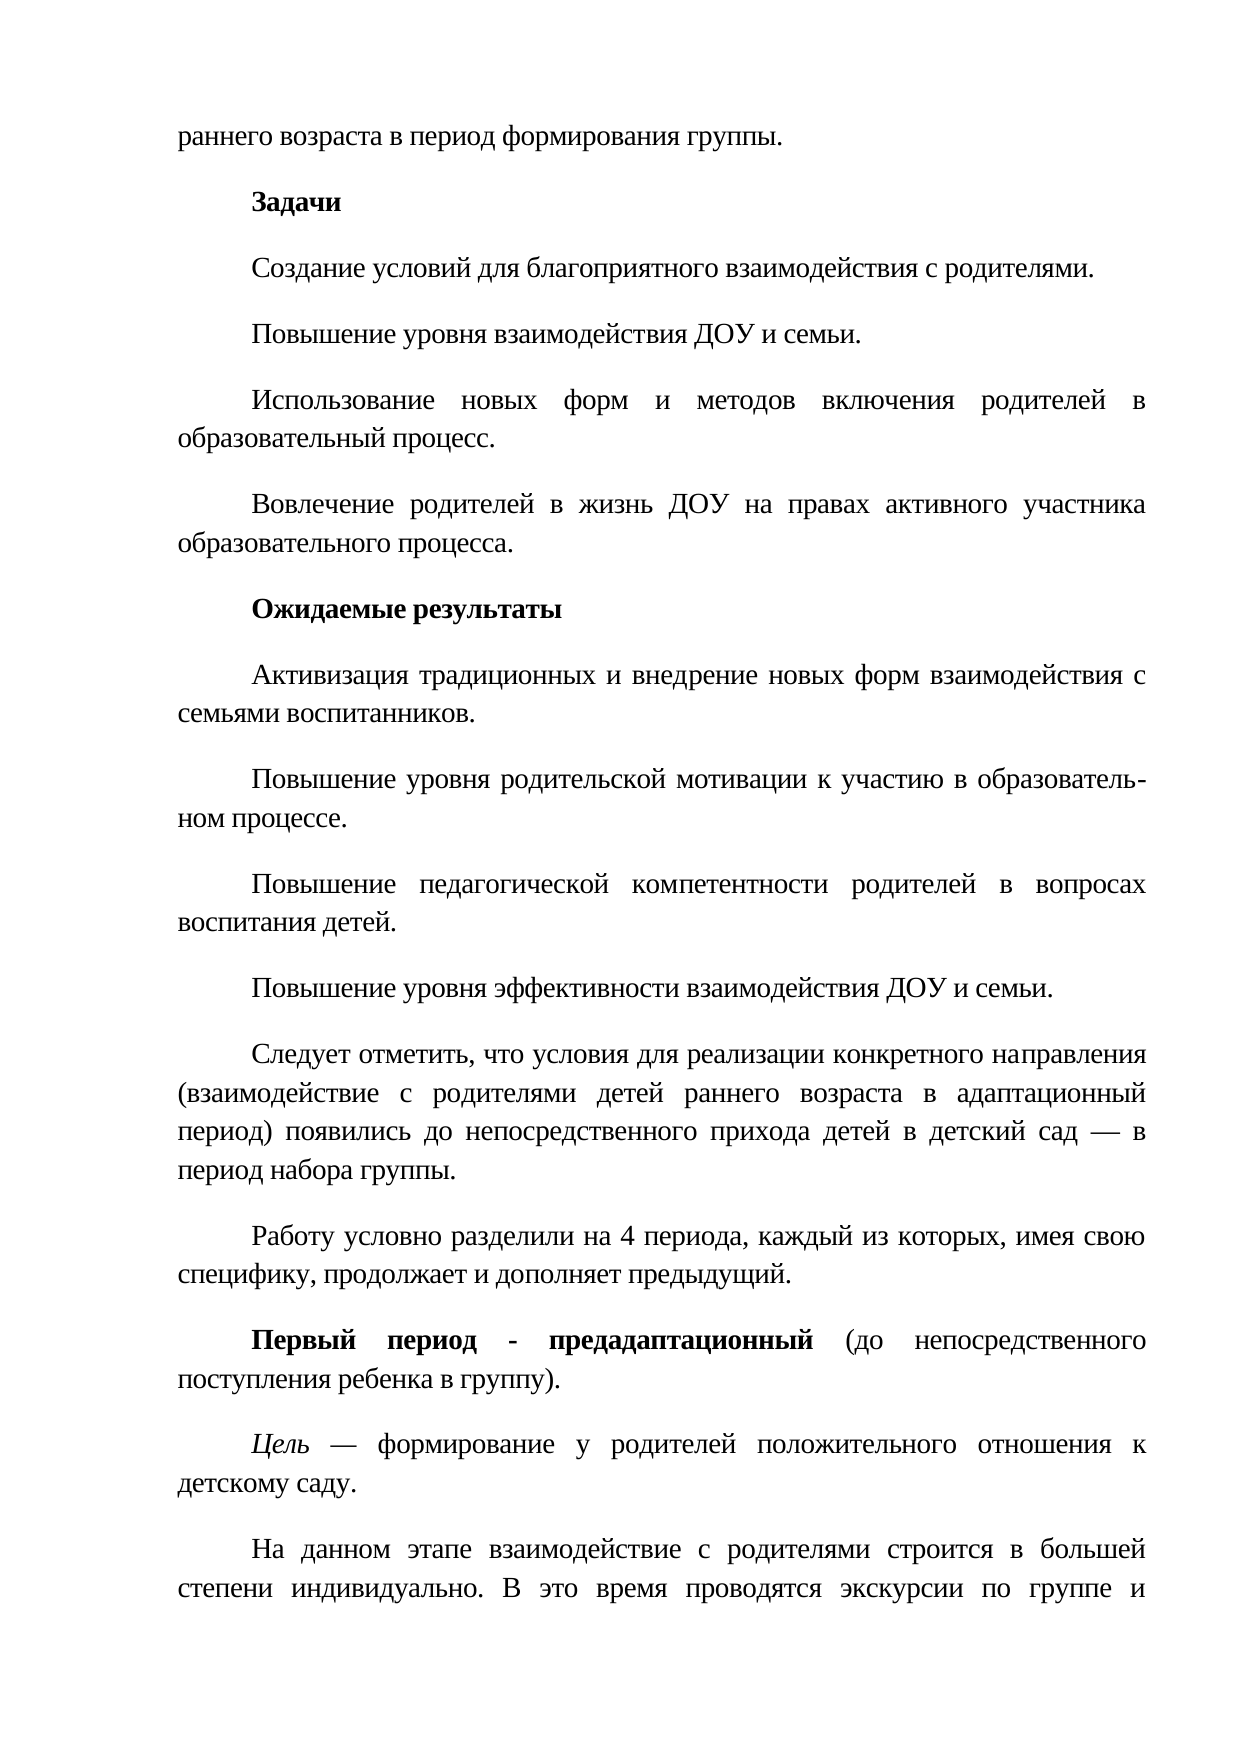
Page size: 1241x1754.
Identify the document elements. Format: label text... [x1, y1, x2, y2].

text Повышение уровня взаимодействия ДОУ и семьи. [177, 316, 1146, 349]
text Активизация традиционных и внедрение новых форм взаимодействия с семьями воспитанников. [177, 657, 1146, 729]
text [177, 118, 1146, 152]
text Цель — формирование у родителей положительного отношения к детскому саду. [177, 1427, 1146, 1499]
text Работу условно разделили на 4 периода, каждый из которых, имея свою специфику, продолжает и дополняет предыдущий. [177, 1218, 1146, 1290]
text Использование новых форм и методов включения родителей в образовательный процесс. [177, 382, 1146, 454]
text Первый период - предадаптационный (до непосредственного поступления ребенка в группу). [177, 1322, 1146, 1394]
text Повышение педагогической компетентности родителей в вопросах воспитания детей. [177, 866, 1146, 938]
text Ожидаемые результаты [177, 591, 1146, 624]
text Создание условий для благоприятного взаимодействия с родителями. [177, 250, 1146, 283]
text Вовлечение родителей в жизнь ДОУ на правах активного участника образовательного процесса. [177, 486, 1146, 558]
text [177, 1531, 1146, 1603]
text Повышение уровня родительской мотивации к участию в образовательном процессе. [177, 761, 1146, 833]
text Задачи [177, 184, 1146, 218]
text Повышение уровня эффективности взаимодействия ДОУ и семьи. [177, 970, 1146, 1004]
text Следует отметить, что условия для реализации конкретного направления (взаимодействие с родителями детей раннего возраста в адаптационный период) появились до непосредственного прихода детей в детский сад — в период набора группы. [177, 1036, 1146, 1185]
